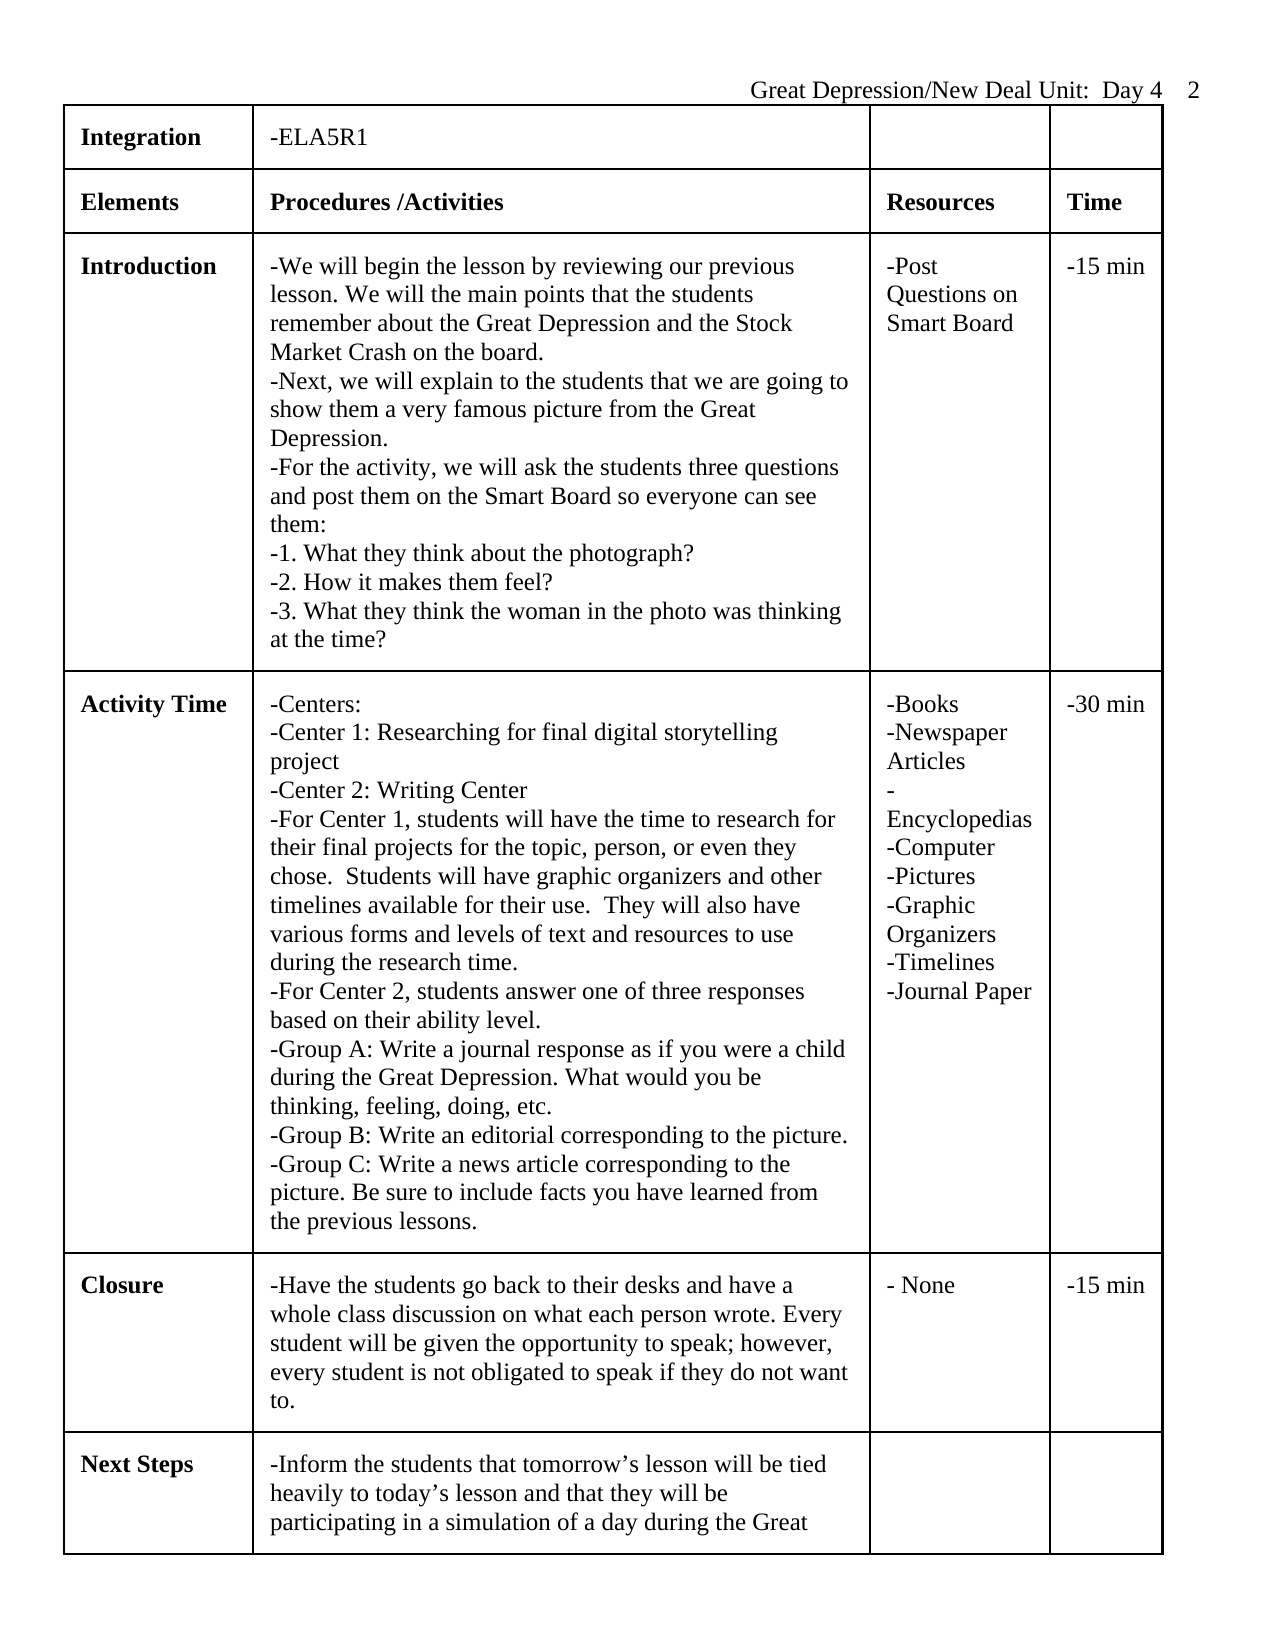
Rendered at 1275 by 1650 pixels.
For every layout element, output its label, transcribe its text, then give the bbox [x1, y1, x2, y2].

table_cell Resources [871, 170, 1049, 232]
table_cell Closure [65, 1254, 252, 1431]
table_cell -Have the students go back to their desks and have a whole class discussion on what each person wrote. Every student will be given the opportunity to speak; however, every student is not obligated to speak if they do not want to. [254, 1254, 869, 1431]
table_cell -Centers: -Center 1: Researching for final digital storytelling project -Center 2: Writing Center -For Center 1, students will have the time to research for their final projects for the topic, person, or even they chose. Students will have graphic organizers and other timelines available for their use. They will also have various forms and levels of text and resources to use during the research time. -For Center 2, students answer one of three responses based on their ability level. -Group A: Write a journal response as if you were a child during the Great Depression. What would you be thinking, feeling, doing, etc. -Group B: Write an editorial corresponding to the picture. -Group C: Write a news article corresponding to the picture. Be sure to include facts you have learned from the previous lessons. [254, 672, 869, 1252]
table_cell Time [1051, 170, 1161, 232]
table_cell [254, 1433, 869, 1552]
table_cell -15 min [1051, 234, 1161, 670]
table_cell [1051, 1433, 1161, 1552]
table_cell [1051, 106, 1161, 168]
table_cell -We will begin the lesson by reviewing our previous lesson. We will the main points that the students remember about the Great Depression and the Stock Market Crash on the board. -Next, we will explain to the students that we are going to show them a very famous picture from the Great Depression. -For the activity, we will ask the students three questions and post them on the Smart Board so everyone can see them: -1. What they think about the photograph? -2. How it makes them feel? -3. What they think the woman in the photo was thinking at the time? [254, 234, 869, 670]
table_cell - None [871, 1254, 1049, 1431]
table_cell Introduction [65, 234, 252, 670]
table_cell Activity Time [65, 672, 252, 1252]
table_cell Procedures /Activities [254, 170, 869, 232]
table_cell -ELA5R1 [254, 106, 869, 168]
table_cell -30 min [1051, 672, 1161, 1252]
table_cell [871, 1433, 1049, 1552]
table_cell Integration [65, 106, 252, 168]
table_cell -Books -Newspaper Articles -Encyclopedias -Computer -Pictures -Graphic Organizers -Timelines -Journal Paper [871, 672, 1049, 1252]
table_cell -15 min [1051, 1254, 1161, 1431]
table_cell [871, 106, 1049, 168]
table_cell Elements [65, 170, 252, 232]
table_cell Next Steps [65, 1433, 252, 1552]
table_cell -Post Questions on Smart Board [871, 234, 1049, 670]
